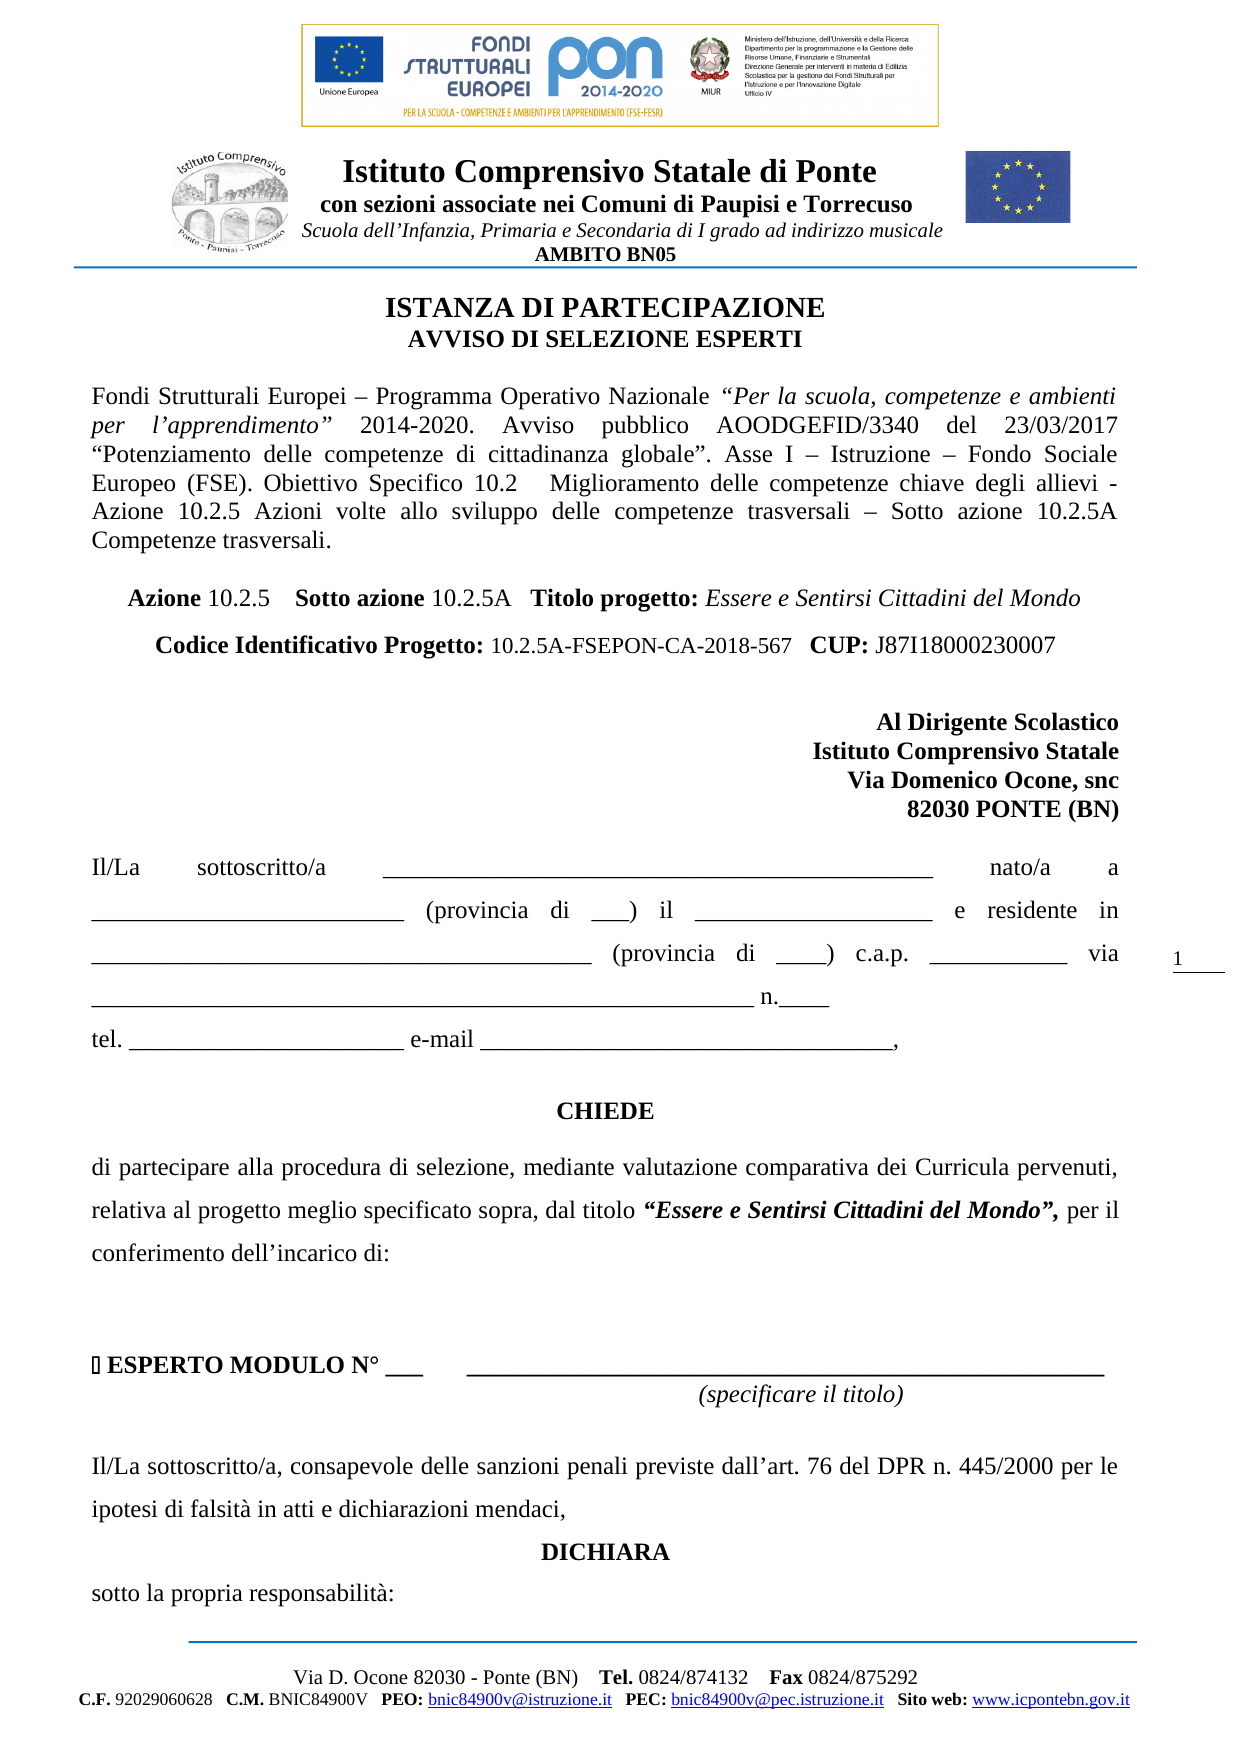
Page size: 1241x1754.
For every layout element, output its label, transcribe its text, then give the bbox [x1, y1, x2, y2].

picture [965, 151, 1071, 223]
text Azione 10.2.5 Sotto azione 10.2.5A Titolo progetto: Essere e Sentirsi Cittadini del Mondo [91, 583, 1119, 611]
text ISTANZA DI PARTECIPAZIONE [91, 290, 1119, 324]
text tel. ______________________ e-mail _________________________________, [91, 1024, 1119, 1053]
text ESPERTO MODULO N° ___ ___________________________________________________ [91, 1349, 1119, 1379]
text AVVISO DI SELEZIONE ESPERTI [91, 324, 1119, 353]
text sotto la propria responsabilità: [91, 1578, 1119, 1607]
text 82030 PONTE (BN) [91, 794, 1119, 822]
text Il/La sottoscritto/a ____________________________________________ nato/a a _________________________ (provincia di ___) il ___________________ e residente in ________________________________________ (provincia di ____) c.a.p. ___________ via _____________________________________________________ n.____ [91, 852, 1119, 1010]
text CHIEDE [91, 1096, 1119, 1125]
text Via Domenico Ocone, snc [91, 765, 1119, 794]
text di partecipare alla procedura di selezione, mediante valutazione comparativa dei Curricula pervenuti, relativa al progetto meglio specificato sopra, dal titolo “Essere e Sentirsi Cittadini del Mondo”, per il conferimento dell’incarico di: [91, 1152, 1119, 1267]
picture [171, 152, 288, 254]
text Istituto Comprensivo Statale [91, 736, 1119, 765]
picture [301, 24, 939, 127]
text Il/La sottoscritto/a, consapevole delle sanzioni penali previste dall’art. 76 del DPR n. 445/2000 per le ipotesi di falsità in atti e dichiarazioni mendaci, [91, 1451, 1119, 1523]
text Al Dirigente Scolastico [91, 707, 1119, 736]
text (specificare il titolo) [91, 1379, 1119, 1408]
text DICHIARA [91, 1537, 1119, 1566]
text Fondi Strutturali Europei – Programma Operativo Nazionale “Per la scuola, competenze e ambienti per l’apprendimento” 2014-2020. Avviso pubblico AOODGEFID/3340 del 23/03/2017 “Potenziamento delle competenze di cittadinanza globale”. Asse I – Istruzione – Fondo Sociale Europeo (FSE). Obiettivo Specifico 10.2 Miglioramento delle competenze chiave degli allievi - Azione 10.2.5 Azioni volte allo sviluppo delle competenze trasversali – Sotto azione 10.2.5A Competenze trasversali. [91, 381, 1119, 554]
text Codice Identificativo Progetto: 10.2.5A-FSEPON-CA-2018-567 CUP: J87I18000230007 [91, 631, 1119, 659]
